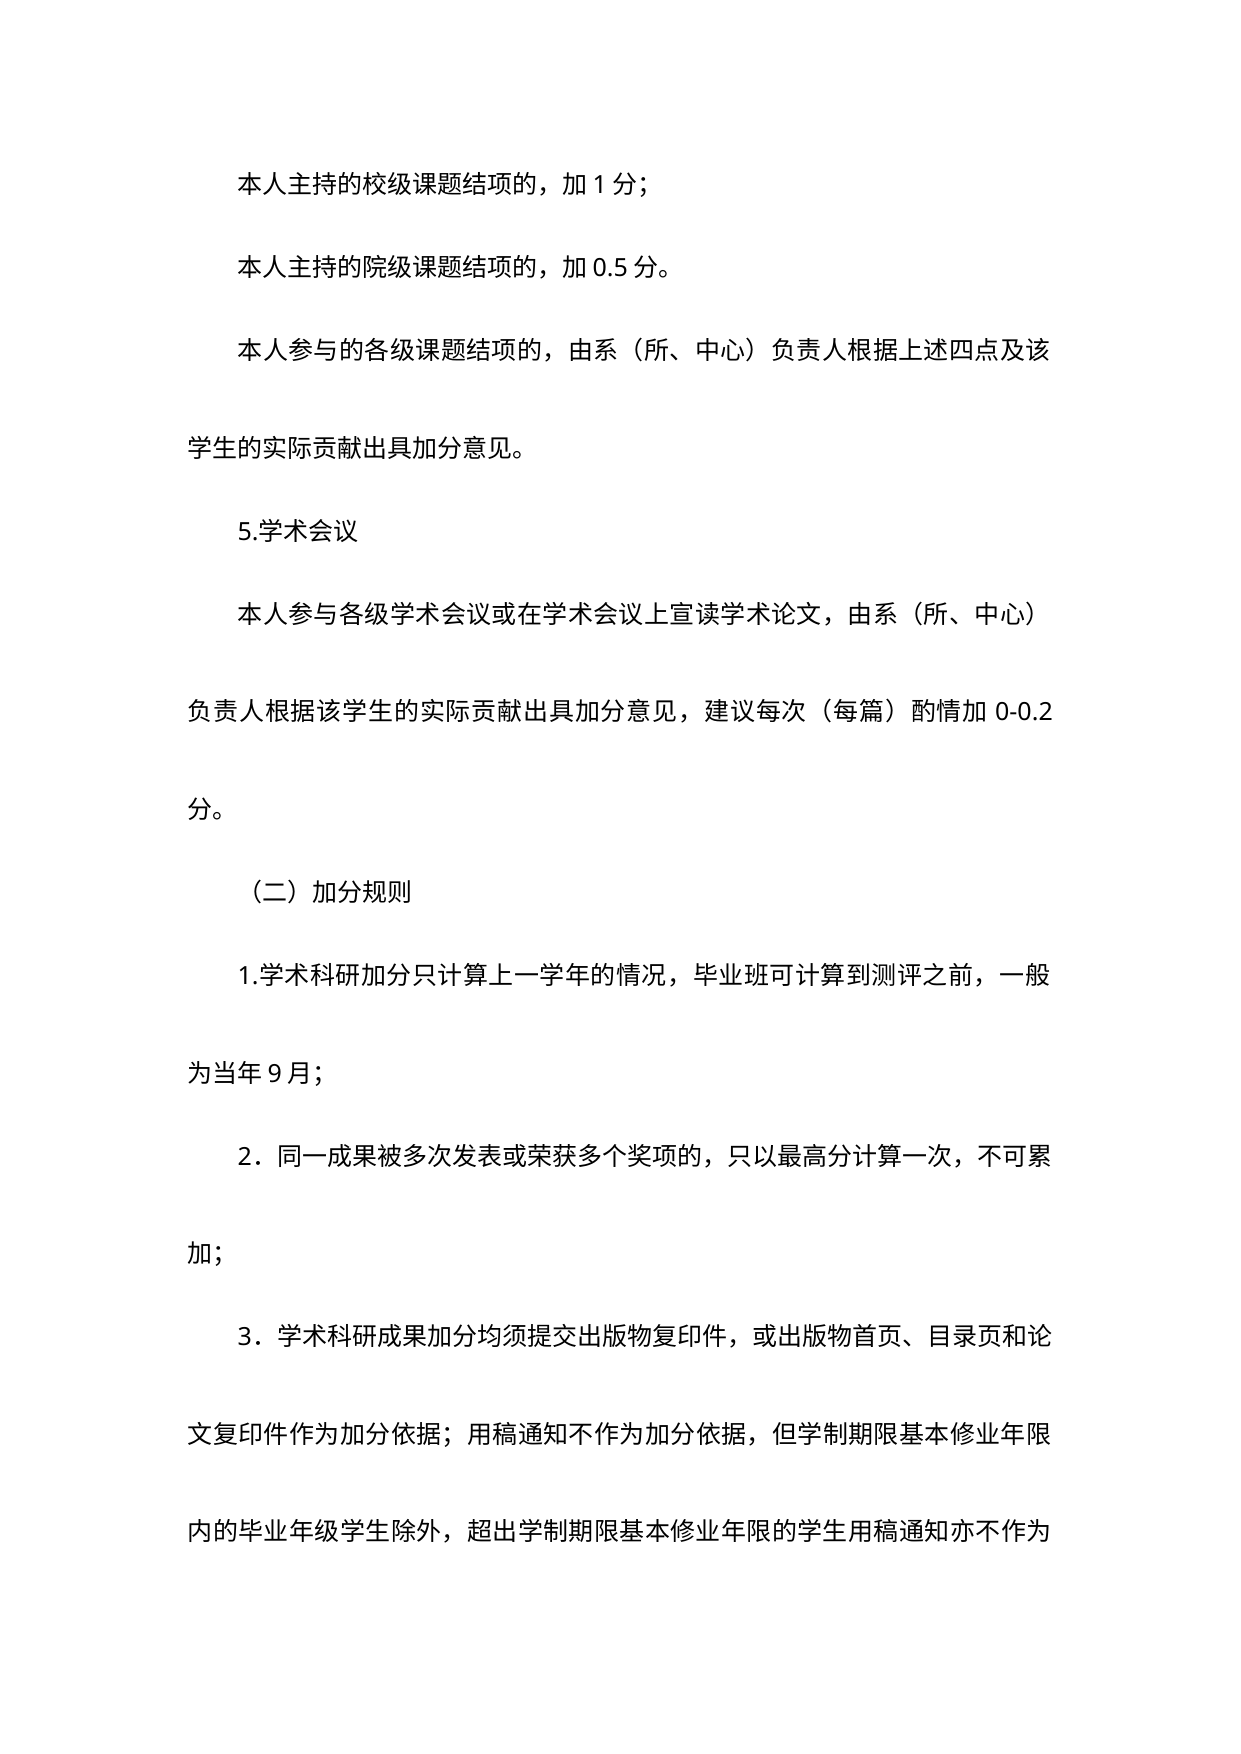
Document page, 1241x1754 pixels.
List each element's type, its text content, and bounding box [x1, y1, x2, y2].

text 本人主持的校级课题结项的，加1分； [187, 150, 1053, 215]
text 本人参与的各级课题结项的，由系（所、中心）负责人根据上述四点及该学生的实际贡献出具加分意见。 [187, 316, 1053, 479]
text 本人参与各级学术会议或在学术会议上宣读学术论文，由系（所、中心）负责人根据该学生的实际贡献出具加分意见，建议每次（每篇）酌情加0-0.2分。 [187, 580, 1053, 840]
text 1.学术科研加分只计算上一学年的情况，毕业班可计算到测评之前，一般为当年9月； [187, 941, 1053, 1104]
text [187, 1302, 1053, 1562]
text 5.学术会议 [187, 497, 1053, 562]
text 2．同一成果被多次发表或荣获多个奖项的，只以最高分计算一次，不可累加； [187, 1122, 1053, 1284]
text （二）加分规则 [187, 858, 1053, 923]
text 本人主持的院级课题结项的，加0.5分。 [187, 233, 1053, 298]
